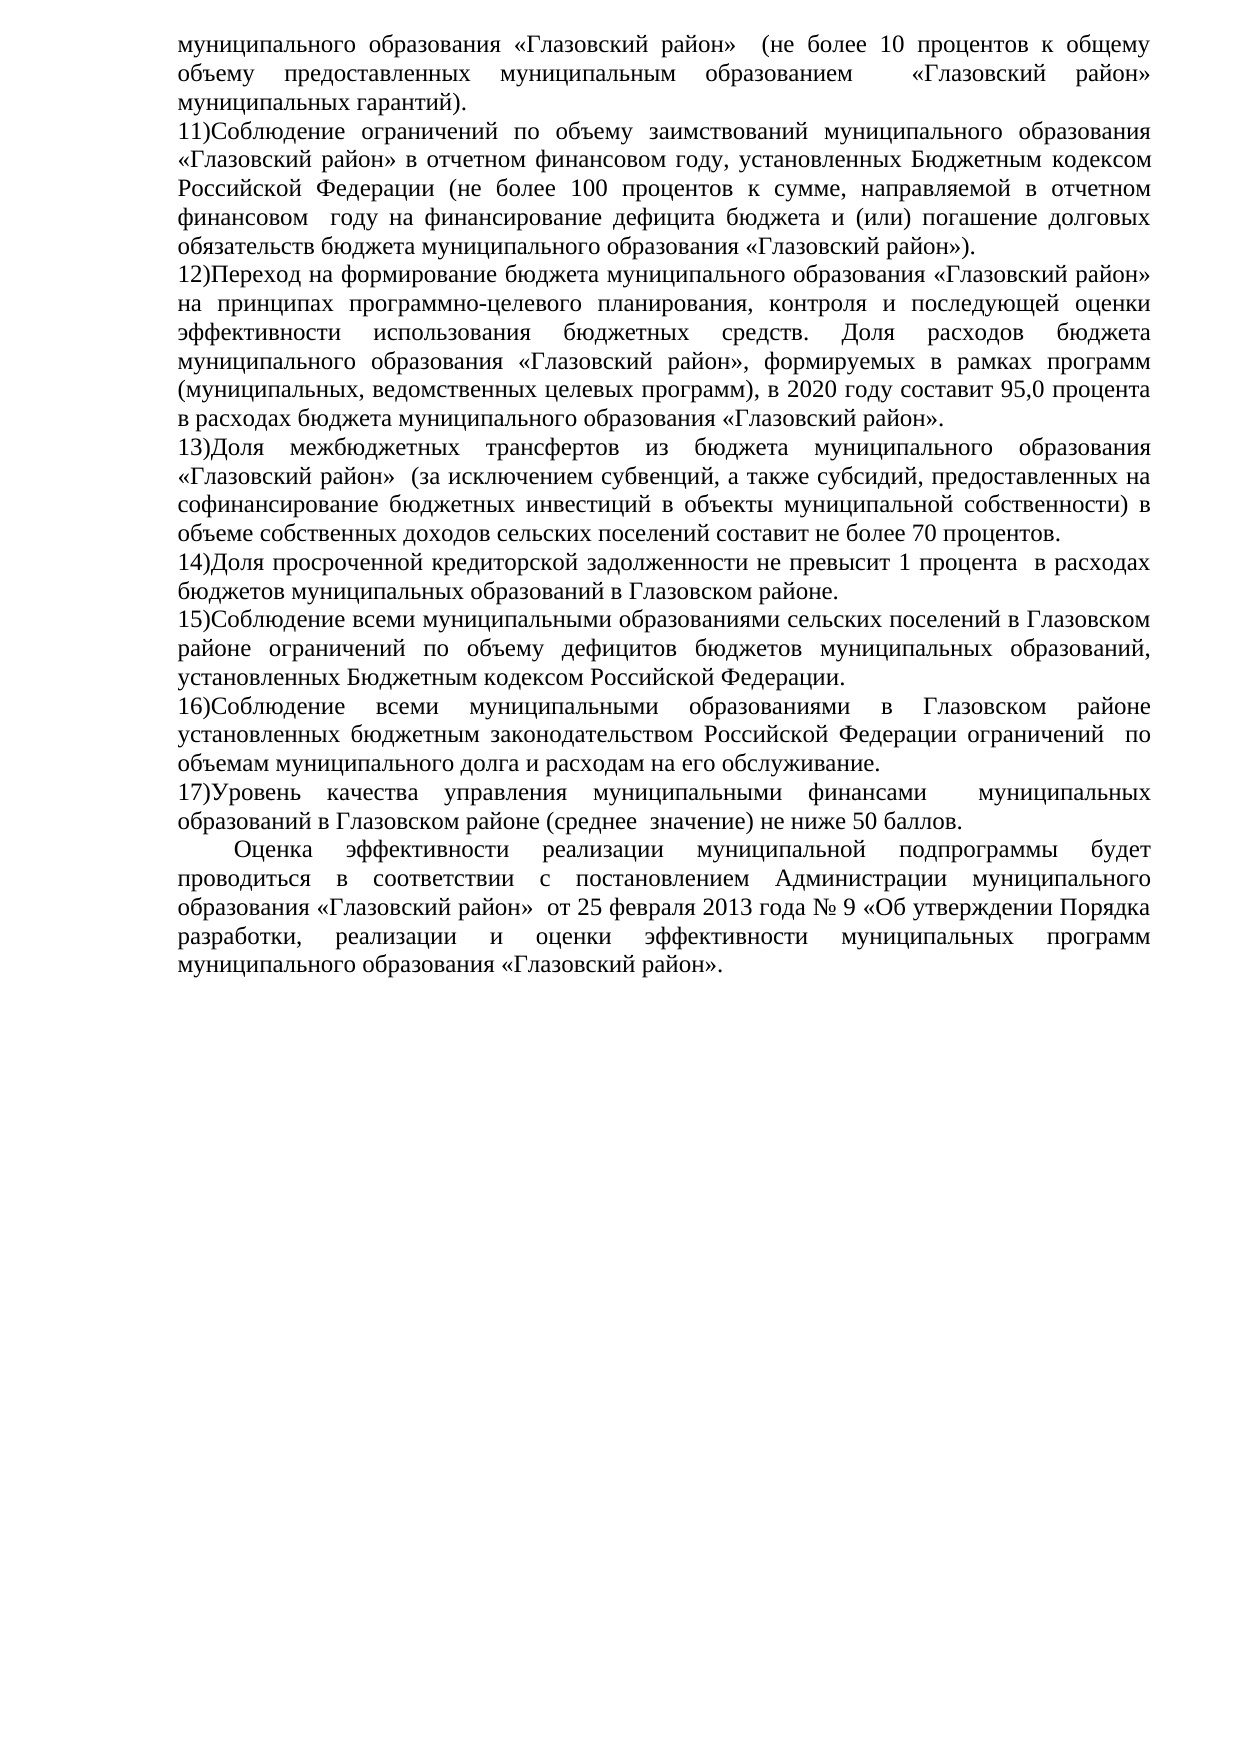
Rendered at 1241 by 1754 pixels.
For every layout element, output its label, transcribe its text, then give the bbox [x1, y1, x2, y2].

text 16)Соблюдение всеми муниципальными образованиями в Глазовском районе установленных бюджетным законодательством Российской Федерации ограничений по объемам муниципального долга и расходам на его обслуживание. [177, 691, 1152, 777]
text 13)Доля межбюджетных трансфертов из бюджета муниципального образования «Глазовский район» (за исключением субвенций, а также субсидий, предоставленных на софинансирование бюджетных инвестиций в объекты муниципальной собственности) в объеме собственных доходов сельских поселений составит не более 70 процентов. [177, 432, 1152, 547]
text 15)Соблюдение всеми муниципальными образованиями сельских поселений в Глазовском районе ограничений по объему дефицитов бюджетов муниципальных образований, установленных Бюджетным кодексом Российской Федерации. [177, 604, 1152, 691]
text 17)Уровень качества управления муниципальными финансами муниципальных образований в Глазовском районе (среднее значение) не ниже 50 баллов. [177, 777, 1152, 834]
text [177, 29, 1152, 116]
text 12)Переход на формирование бюджета муниципального образования «Глазовский район» на принципах программно-целевого планирования, контроля и последующей оценки эффективности использования бюджетных средств. Доля расходов бюджета муниципального образования «Глазовский район», формируемых в рамках программ (муниципальных, ведомственных целевых программ), в 2020 году составит 95,0 процента в расходах бюджета муниципального образования «Глазовский район». [177, 259, 1152, 432]
text 11)Соблюдение ограничений по объему заимствований муниципального образования «Глазовский район» в отчетном финансовом году, установленных Бюджетным кодексом Российской Федерации (не более 100 процентов к сумме, направляемой в отчетном финансовом году на финансирование дефицита бюджета и (или) погашение долговых обязательств бюджета муниципального образования «Глазовский район»). [177, 116, 1152, 259]
text Оценка эффективности реализации муниципальной подпрограммы будет проводиться в соответствии с постановлением Администрации муниципального образования «Глазовский район» от 25 февраля 2013 года № 9 «Об утверждении Порядка разработки, реализации и оценки эффективности муниципальных программ муниципального образования «Глазовский район». [177, 834, 1152, 978]
text 14)Доля просроченной кредиторской задолженности не превысит 1 процента в расходах бюджетов муниципальных образований в Глазовском районе. [177, 547, 1152, 604]
